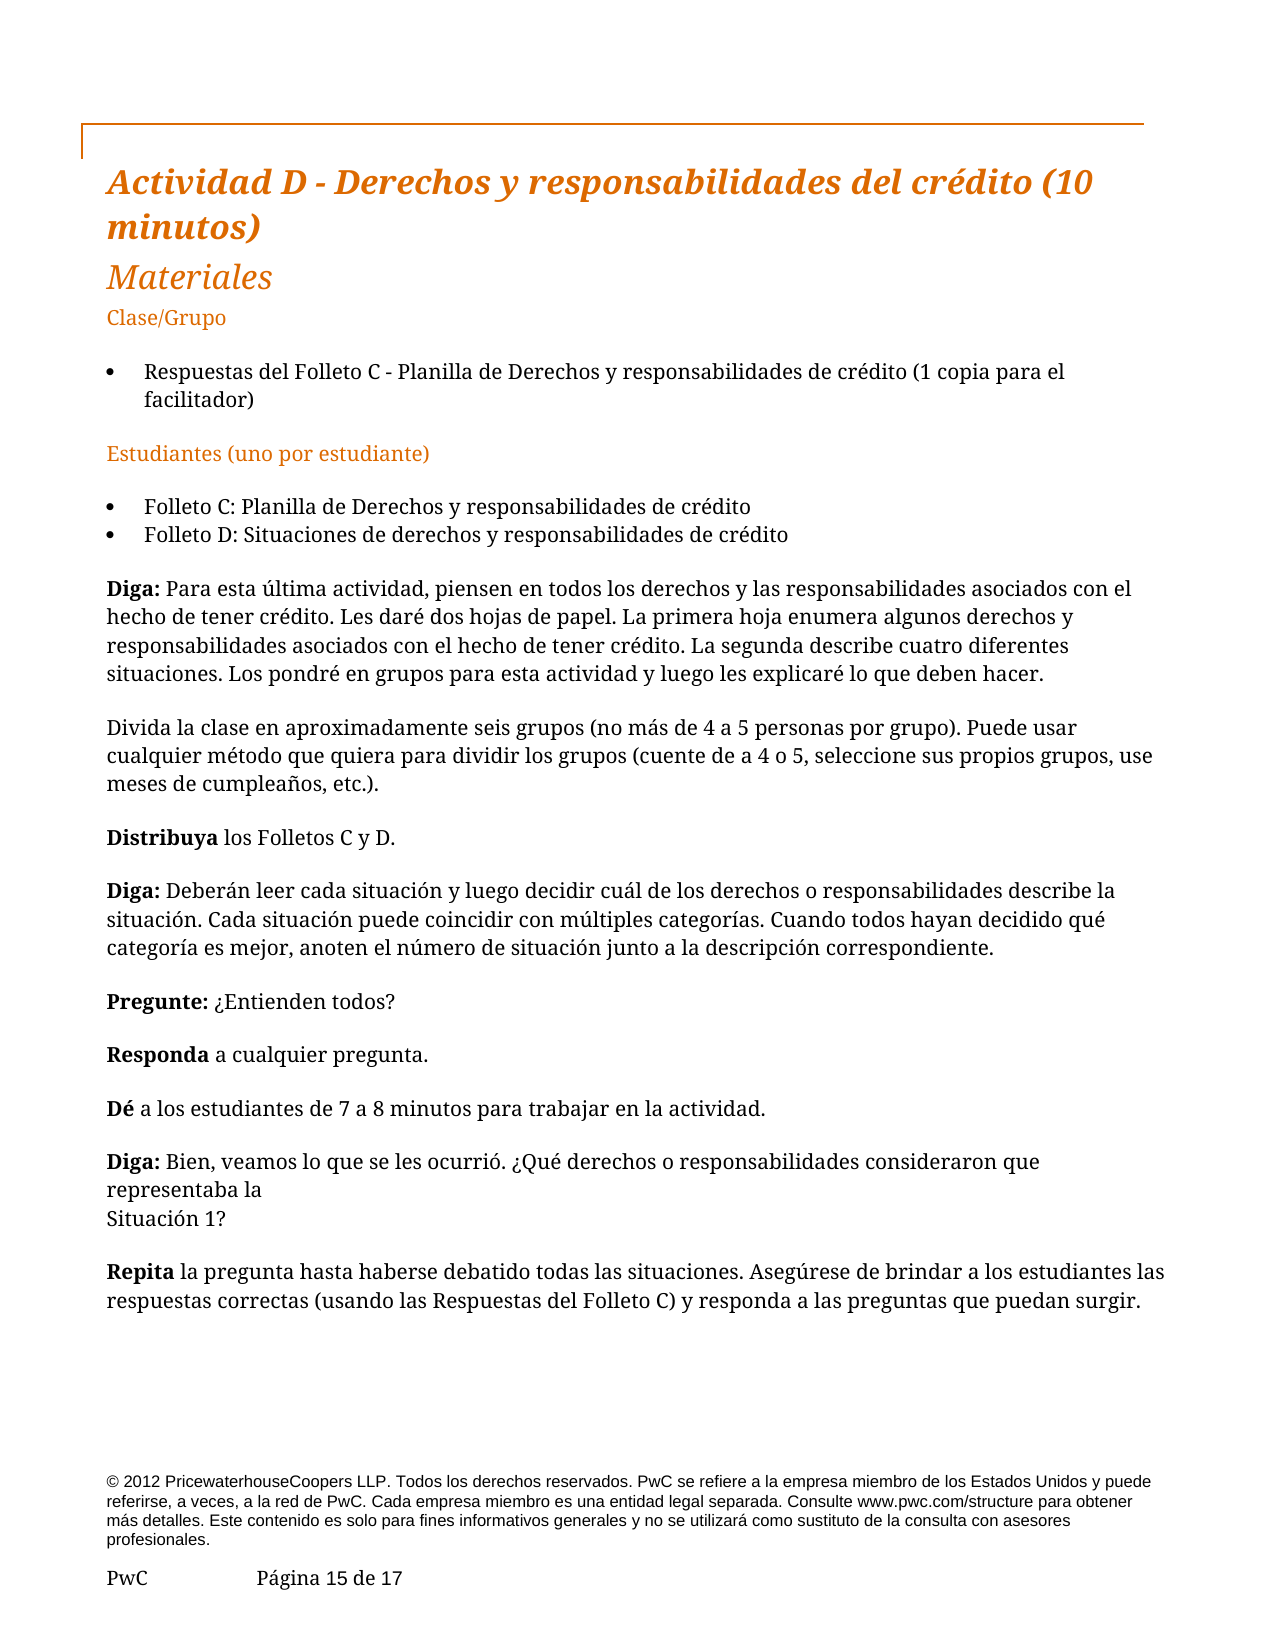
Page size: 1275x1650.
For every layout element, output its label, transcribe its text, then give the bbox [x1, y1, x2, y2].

text Diga: Bien, veamos lo que se les ocurrió. ¿Qué derechos o responsabilidades consideraron que representaba la Situación 1? [106, 1147, 1168, 1232]
text Diga: Para esta última actividad, piensen en todos los derechos y las responsabilidades asociados con el hecho de tener crédito. Les daré dos hojas de papel. La primera hoja enumera algunos derechos y responsabilidades asociados con el hecho de tener crédito. La segunda describe cuatro diferentes situaciones. Los pondré en grupos para esta actividad y luego les explicaré lo que deben hacer. [106, 574, 1168, 688]
text Repita la pregunta hasta haberse debatido todas las situaciones. Asegúrese de brindar a los estudiantes las respuestas correctas (usando las Respuestas del Folleto C) y responda a las preguntas que puedan surgir. [106, 1257, 1168, 1314]
text Estudiantes (uno por estudiante) [106, 439, 1168, 467]
text Pregunte: ¿Entienden todos? [106, 987, 1168, 1015]
subtitle Actividad D - Derechos y responsabilidades del crédito (10 minutos) [106, 153, 1168, 249]
text Clase/Grupo [106, 303, 1168, 332]
text Dé a los estudiantes de 7 a 8 minutos para trabajar en la actividad. [106, 1094, 1168, 1122]
text Divida la clase en aproximadamente seis grupos (no más de 4 a 5 personas por grupo). Puede usar cualquier método que quiera para dividir los grupos (cuente de a 4 o 5, seleccione sus propios grupos, use meses de cumpleaños, etc.). [106, 713, 1168, 798]
text Diga: Deberán leer cada situación y luego decidir cuál de los derechos o responsabilidades describe la situación. Cada situación puede coincidir con múltiples categorías. Cuando todos hayan decidido qué categoría es mejor, anoten el número de situación junto a la descripción correspondiente. [106, 876, 1168, 962]
list Folleto C: Planilla de Derechos y responsabilidades de crédito [106, 492, 1168, 521]
subtitle Materiales [106, 254, 1168, 299]
text Responda a cualquier pregunta. [106, 1040, 1168, 1069]
text Distribuya los Folletos C y D. [106, 823, 1168, 851]
list Respuestas del Folleto C - Planilla de Derechos y responsabilidades de crédito (1 copia para el facilitador) [106, 357, 1168, 414]
list Folleto D: Situaciones de derechos y responsabilidades de crédito [106, 521, 1168, 549]
